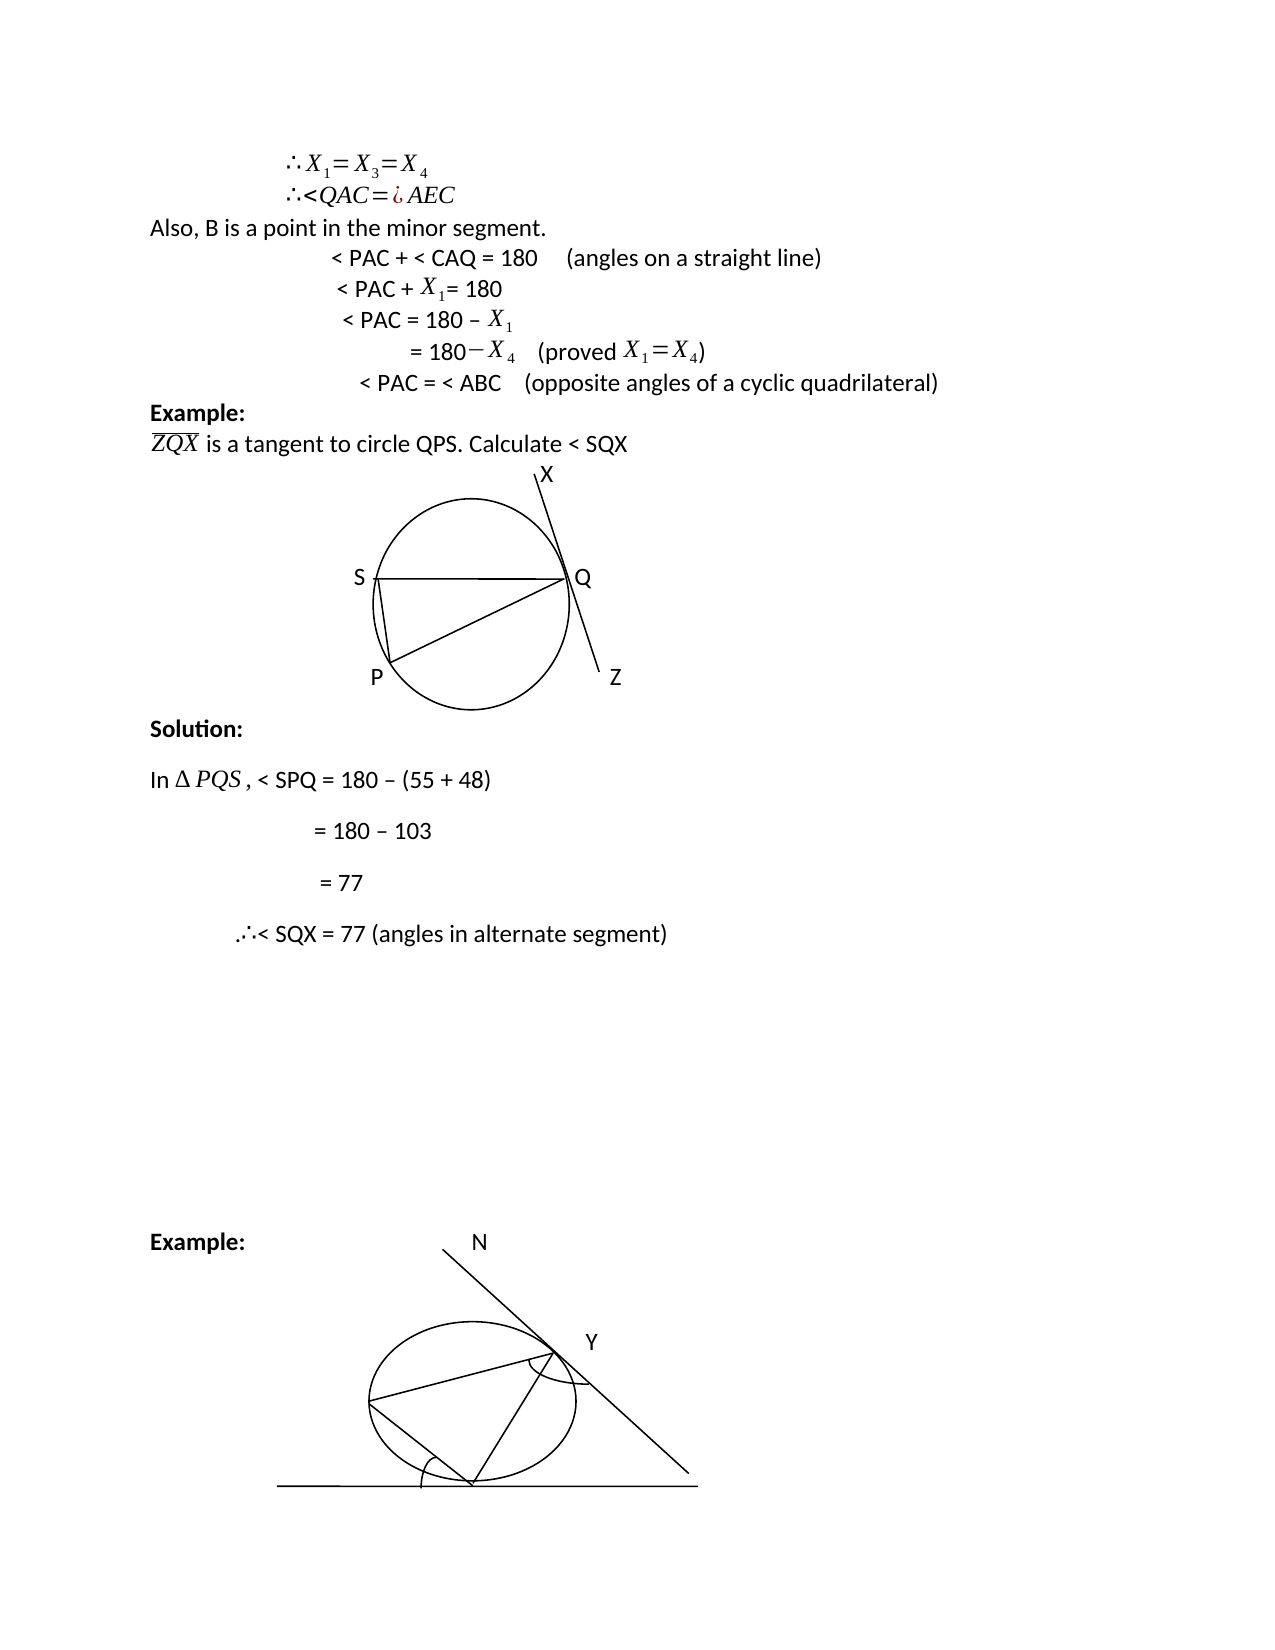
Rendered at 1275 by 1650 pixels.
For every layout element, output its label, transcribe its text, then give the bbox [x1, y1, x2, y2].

text X [150, 458, 1125, 489]
text .< SQX = 77 (angles in alternate segment) [150, 918, 1125, 949]
text < PAC = 180 – [150, 304, 1125, 336]
text Solution: [150, 713, 1125, 743]
text < PAC = < ABC (opposite angles of a cyclic quadrilateral) [150, 367, 1125, 397]
text Z [150, 1378, 372, 1408]
text = 180 (proved ) [150, 336, 1125, 367]
text is a tangent to circle QPS. Calculate < SQX [150, 428, 1125, 458]
text Z [575, 1385, 614, 1408]
text < PAC + = 180 [150, 273, 1125, 304]
text = 77 [150, 867, 1125, 897]
text Y [531, 1327, 1125, 1357]
text In < SPQ = 180 – (55 + 48) [150, 764, 1125, 795]
text Example: N [150, 1226, 1125, 1257]
text P Z [150, 661, 1125, 692]
text Y [150, 1327, 429, 1357]
text S Q [150, 561, 1125, 592]
text < PAC + < CAQ = 180 (angles on a straight line) [150, 242, 1125, 273]
text Example: [150, 397, 1125, 428]
text Also, B is a point in the minor segment. [150, 212, 1125, 242]
text Z [587, 1378, 1125, 1408]
text = 180 – 103 [150, 816, 1125, 846]
